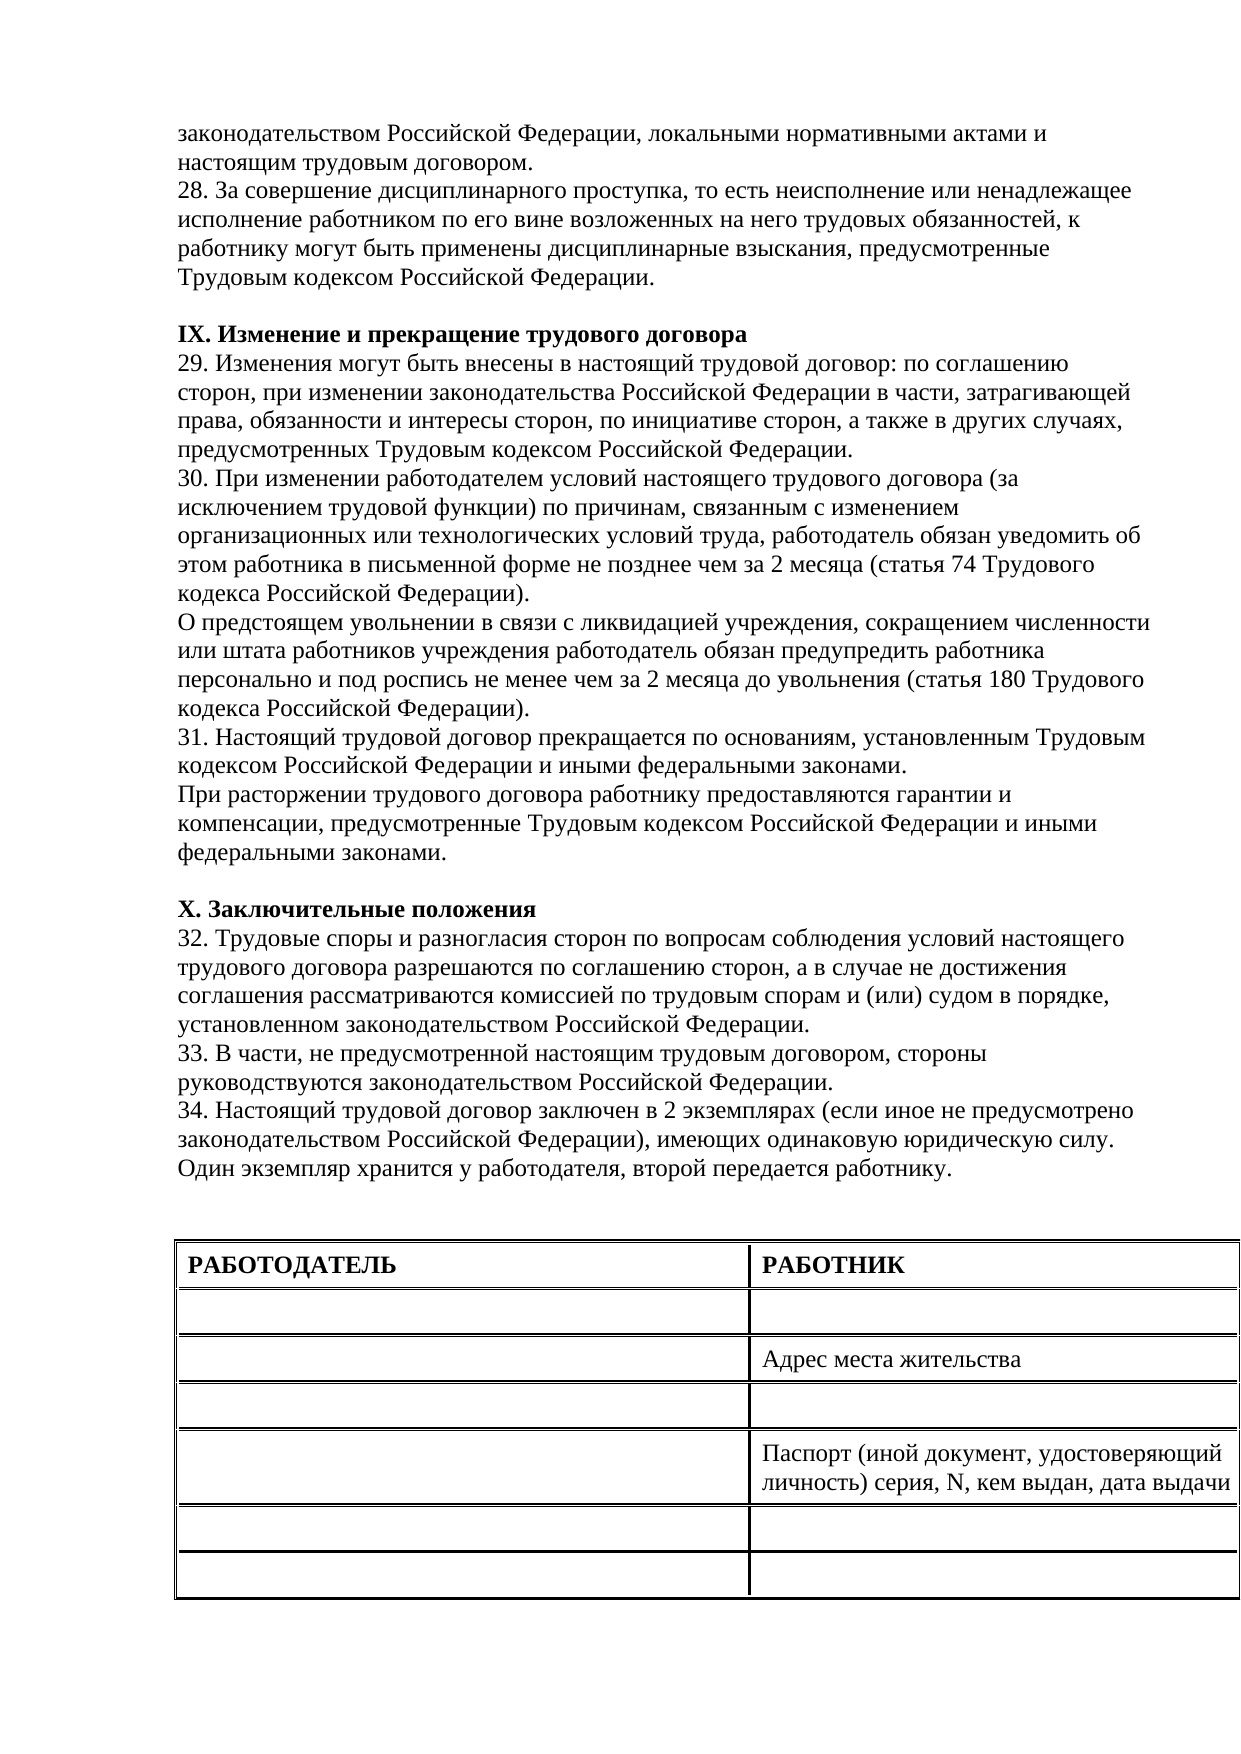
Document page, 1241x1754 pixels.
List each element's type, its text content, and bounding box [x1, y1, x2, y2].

table_cell [177, 1333, 748, 1380]
table_cell [177, 1427, 748, 1503]
text 32. Трудовые споры и разногласия сторон по вопросам соблюдения условий настоящего трудового договора разрешаются по соглашению сторон, а в случае не достижения соглашения рассматриваются комиссией по трудовым спорам и (или) судом в порядке, установленном законодательством Российской Федерации. [177, 923, 1152, 1038]
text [177, 118, 1152, 176]
table_cell Адрес места жительства [751, 1333, 1239, 1380]
text 31. Настоящий трудовой договор прекращается по основаниям, установленным Трудовым кодексом Российской Федерации и иными федеральными законами. [177, 722, 1152, 779]
text 30. При изменении работодателем условий настоящего трудового договора (за исключением трудовой функции) по причинам, связанным с изменением организационных или технологических условий труда, работодатель обязан уведомить об этом работника в письменной форме не позднее чем за 2 месяца (статья 74 Трудового кодекса Российской Федерации). [177, 463, 1152, 607]
table_cell [751, 1286, 1239, 1333]
text При расторжении трудового договора работнику предоставляются гарантии и компенсации, предусмотренные Трудовым кодексом Российской Федерации и иными федеральными законами. [177, 779, 1152, 866]
table_cell [177, 1380, 748, 1427]
text 34. Настоящий трудовой договор заключен в 2 экземплярах (если иное не предусмотрено законодательством Российской Федерации), имеющих одинаковую юридическую силу. [177, 1096, 1152, 1153]
table_cell [751, 1503, 1239, 1550]
text 28. За совершение дисциплинарного проступка, то есть неисполнение или ненадлежащее исполнение работником по его вине возложенных на него трудовых обязанностей, к работнику могут быть применены дисциплинарные взыскания, предусмотренные Трудовым кодексом Российской Федерации. [177, 176, 1152, 291]
table_cell [751, 1380, 1239, 1427]
table_cell [177, 1503, 748, 1550]
text 33. В части, не предусмотренной настоящим трудовым договором, стороны руководствуются законодательством Российской Федерации. [177, 1038, 1152, 1096]
table_cell [749, 1550, 1239, 1597]
table_cell [177, 1286, 748, 1333]
text 29. Изменения могут быть внесены в настоящий трудовой договор: по соглашению сторон, при изменении законодательства Российской Федерации в части, затрагивающей права, обязанности и интересы сторон, по инициативе сторон, а также в других случаях, предусмотренных Трудовым кодексом Российской Федерации. [177, 348, 1152, 463]
table_header РАБОТОДАТЕЛЬ [177, 1243, 749, 1286]
table_cell [177, 1550, 749, 1597]
text Один экземпляр хранится у работодателя, второй передается работнику. [177, 1153, 1152, 1182]
text IX. Изменение и прекращение трудового договора [177, 319, 1152, 348]
table_cell Паспорт (иной документ, удостоверяющий личность) серия, N, кем выдан, дата выдачи [751, 1427, 1239, 1503]
text О предстоящем увольнении в связи с ликвидацией учреждения, сокращением численности или штата работников учреждения работодатель обязан предупредить работника персонально и под роспись не менее чем за 2 месяца до увольнения (статья 180 Трудового кодекса Российской Федерации). [177, 607, 1152, 722]
text X. Заключительные положения [177, 894, 1152, 923]
table_header РАБОТНИК [749, 1243, 1239, 1286]
